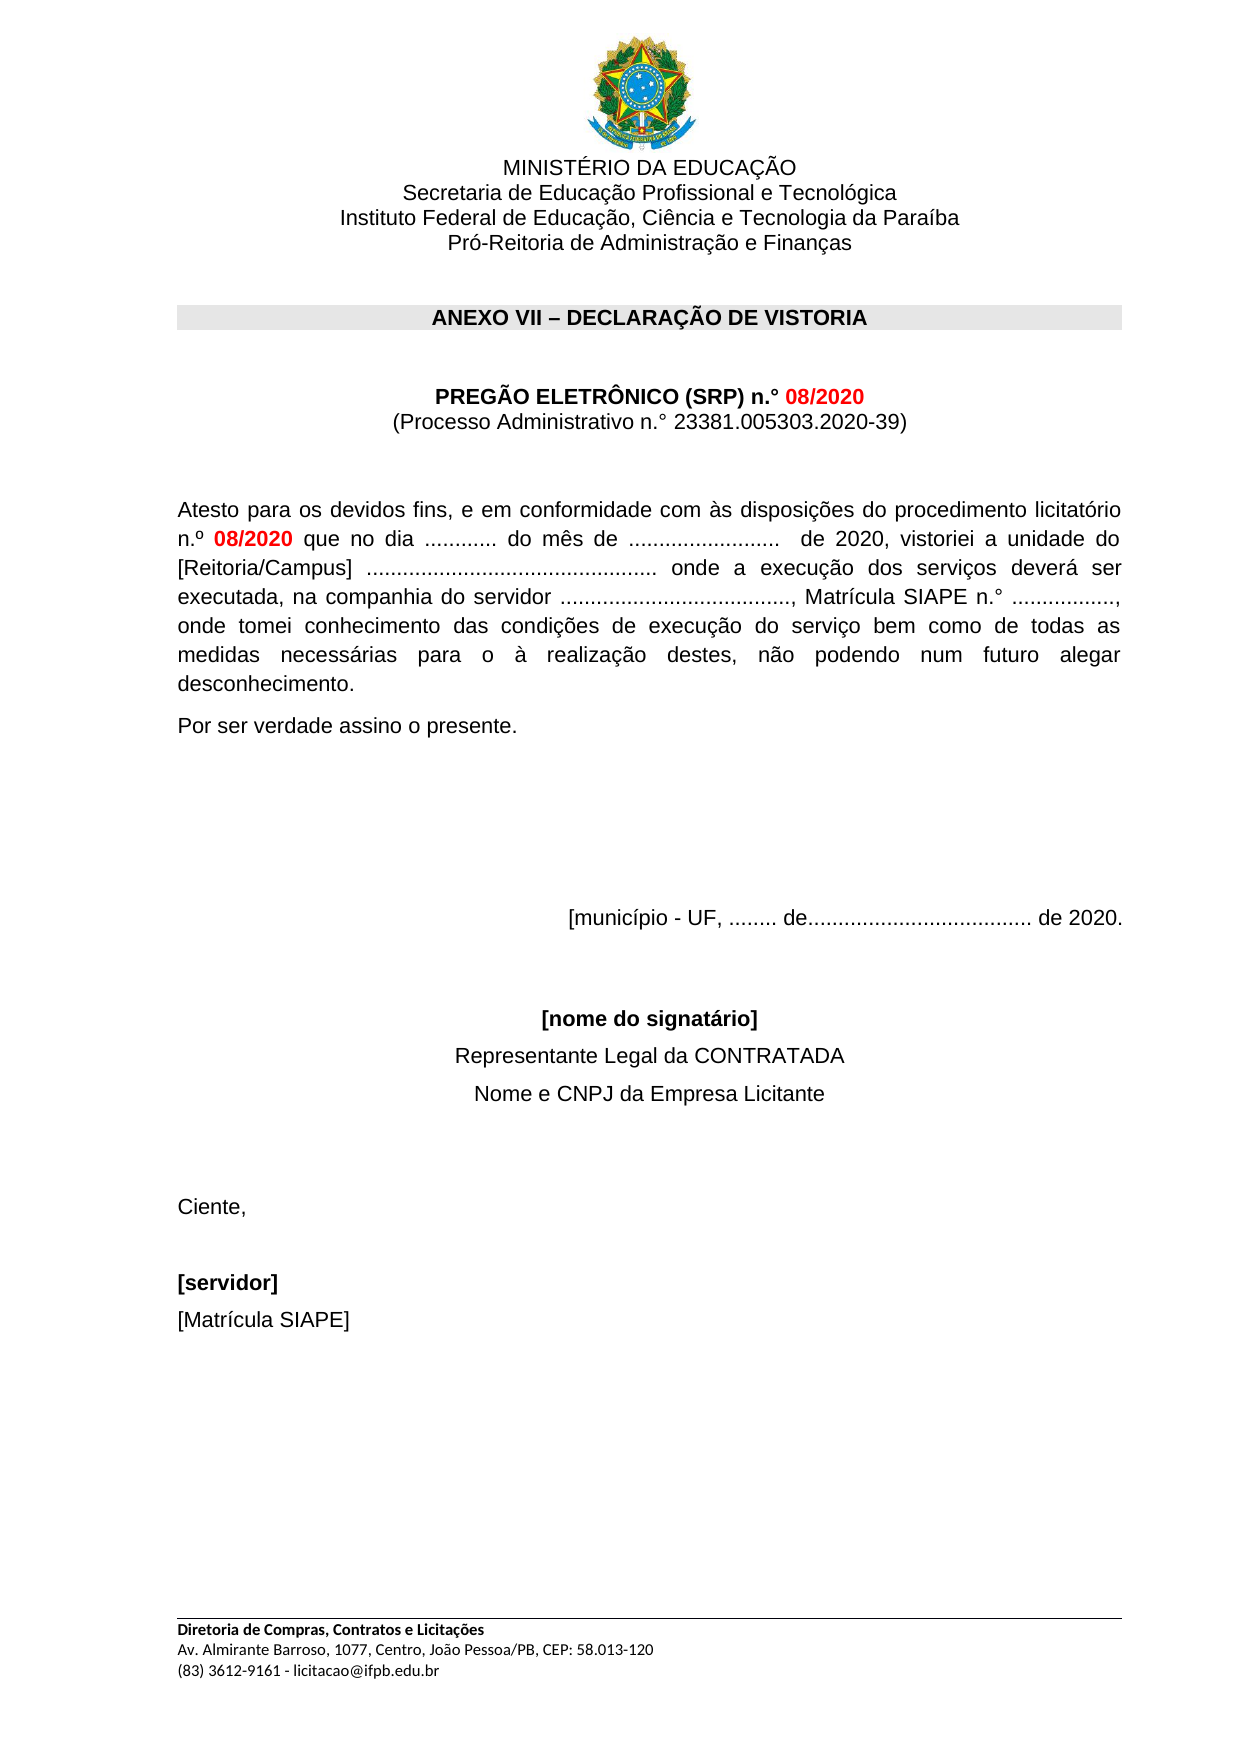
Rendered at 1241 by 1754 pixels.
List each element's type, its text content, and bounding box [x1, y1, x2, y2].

text ANEXO VII – DECLARAÇÃO DE VISTORIA [177, 305, 1122, 330]
text Por ser verdade assino o presente. [177, 713, 1122, 738]
text [município - UF, ........ de..................................... de 2020. [177, 905, 1124, 930]
text [servidor] [177, 1269, 1122, 1295]
text (Processo Administrativo n.° 23381.005303.2020-39) [177, 409, 1122, 434]
text Representante Legal da CONTRATADA [177, 1043, 1122, 1068]
text Ciente, [177, 1194, 1122, 1219]
picture [583, 33, 700, 153]
text Nome e CNPJ da Empresa Licitante [177, 1081, 1122, 1106]
text PREGÃO ELETRÔNICO (SRP) n.° 08/2020 [177, 384, 1122, 409]
text Atesto para os devidos fins, e em conformidade com às disposições do procedimento licitatório n.º 08/2020 que no dia ............ do mês de ......................... de 2020, vistoriei a unidade do [Reitoria/Campus] ................................................ onde a execução dos serviços deverá ser executada, na companhia do servidor ......................................, Matrícula SIAPE n.° ................., onde tomei conhecimento das condições de execução do serviço bem como de todas as medidas necessárias para o à realização destes, não podendo num futuro alegar desconhecimento. [177, 497, 1122, 696]
text [Matrícula SIAPE] [177, 1307, 1122, 1332]
text [nome do signatário] [177, 1006, 1122, 1031]
